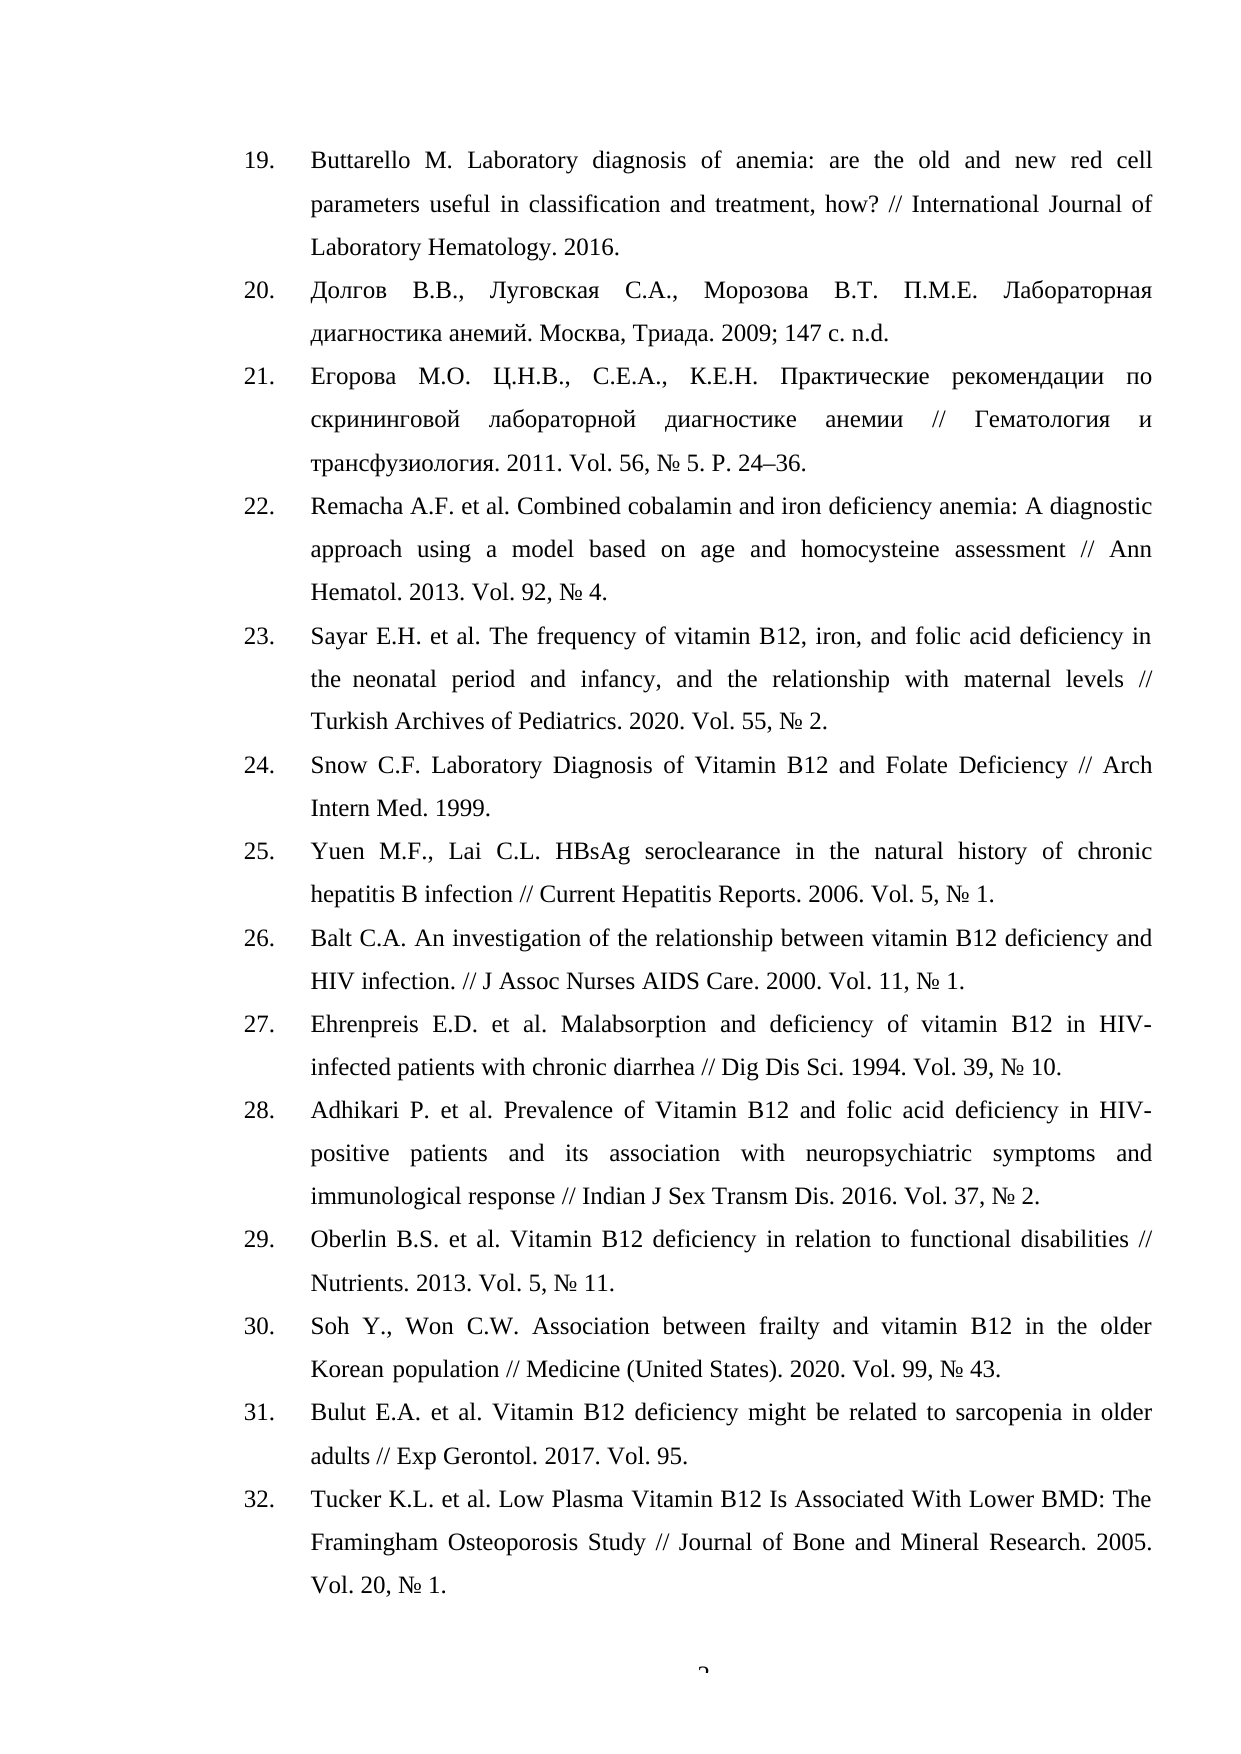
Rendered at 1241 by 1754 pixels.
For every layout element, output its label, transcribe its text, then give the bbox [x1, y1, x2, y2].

list Ehrenpreis E.D. et al. Malabsorption and deficiency of vitamin B12 in HIV-infected patients with chronic diarrhea // Dig Dis Sci. 1994. Vol. 39, № 10. [244, 1009, 1152, 1081]
list Soh Y., Won C.W. Association between frailty and vitamin B12 in the older Korean population // Medicine (United States). 2020. Vol. 99, № 43. [244, 1311, 1152, 1383]
list Tucker K.L. et al. Low Plasma Vitamin B12 Is Associated With Lower BMD: The Framingham Osteoporosis Study // Journal of Bone and Mineral Research. 2005. Vol. 20, № 1. [244, 1484, 1152, 1598]
list Remacha A.F. et al. Combined cobalamin and iron deficiency anemia: A diagnostic approach using a model based on age and homocysteine assessment // Ann Hematol. 2013. Vol. 92, № 4. [244, 491, 1152, 606]
list Долгов В.В., Луговская С.А., Морозова В.Т. П.М.Е. Лабораторная диагностика анемий. Москва, Триада. 2009; 147 с. n.d. [244, 275, 1152, 347]
list Balt C.A. An investigation of the relationship between vitamin B12 deficiency and HIV infection. // J Assoc Nurses AIDS Care. 2000. Vol. 11, № 1. [244, 923, 1152, 994]
list Егорова М.О. Ц.Н.В., С.Е.А., К.Е.Н. Практические рекомендации по скрининговой лабораторной диагностике анемии // Гематология и трансфузиология. 2011. Vol. 56, № 5. P. 24–36. [244, 361, 1152, 476]
list Yuen M.F., Lai C.L. HBsAg seroclearance in the natural history of chronic hepatitis B infection // Current Hepatitis Reports. 2006. Vol. 5, № 1. [244, 836, 1152, 908]
list Oberlin B.S. et al. Vitamin B12 deficiency in relation to functional disabilities // Nutrients. 2013. Vol. 5, № 11. [244, 1224, 1152, 1297]
list Buttarello M. Laboratory diagnosis of anemia: are the old and new red cell parameters useful in classification and treatment, how? // International Journal of Laboratory Hematology. 2016. [244, 146, 1152, 261]
list Sayar E.H. et al. The frequency of vitamin B12, iron, and folic acid deficiency in the neonatal period and infancy, and the relationship with maternal levels // Turkish Archives of Pediatrics. 2020. Vol. 55, № 2. [244, 621, 1152, 735]
list Adhikari P. et al. Prevalence of Vitamin B12 and folic acid deficiency in HIV- positive patients and its association with neuropsychiatric symptoms and immunological response // Indian J Sex Transm Dis. 2016. Vol. 37, № 2. [244, 1096, 1152, 1210]
list Bulut E.A. et al. Vitamin B12 deficiency might be related to sarcopenia in older adults // Exp Gerontol. 2017. Vol. 95. [244, 1397, 1152, 1469]
list Snow C.F. Laboratory Diagnosis of Vitamin B12 and Folate Deficiency // Arch Intern Med. 1999. [244, 750, 1152, 822]
